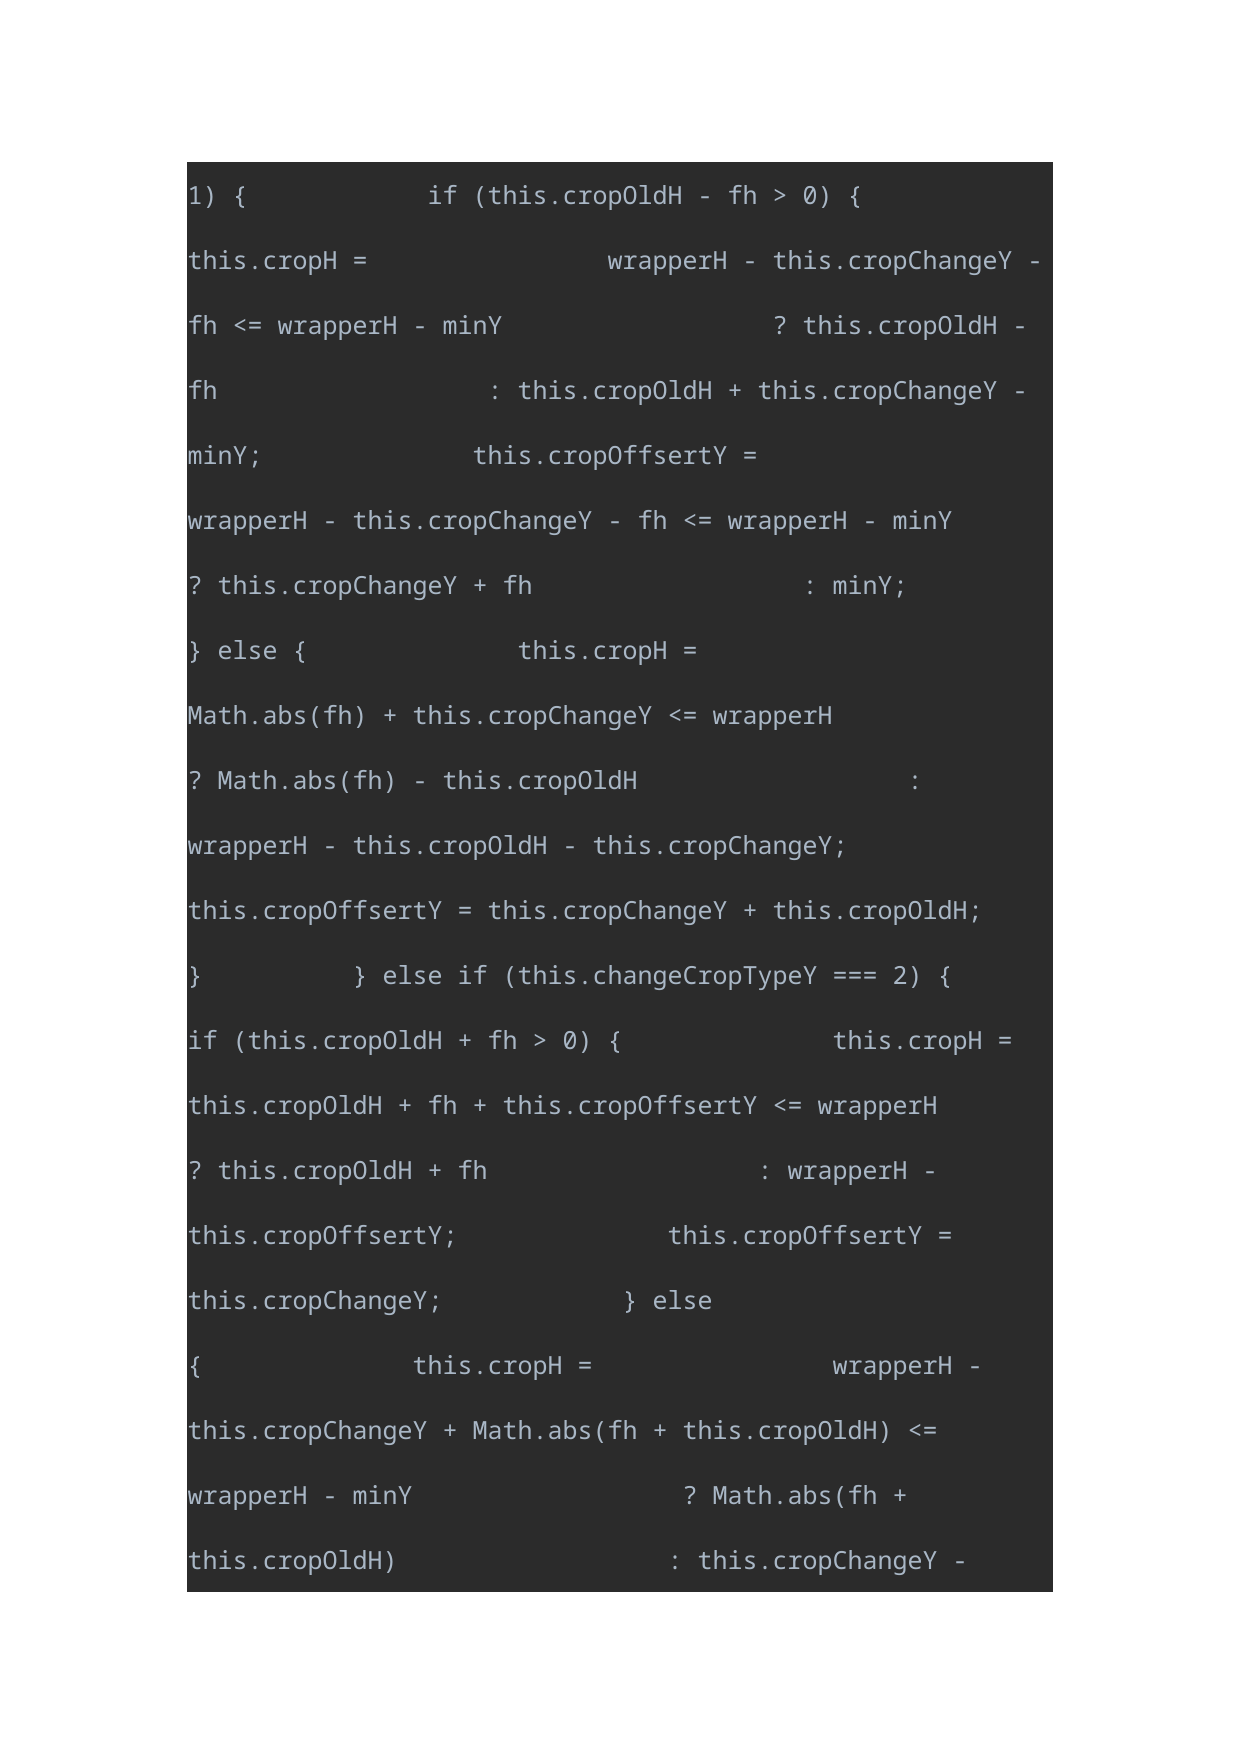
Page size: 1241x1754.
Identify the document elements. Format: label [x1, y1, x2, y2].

text [187, 162, 1053, 1592]
